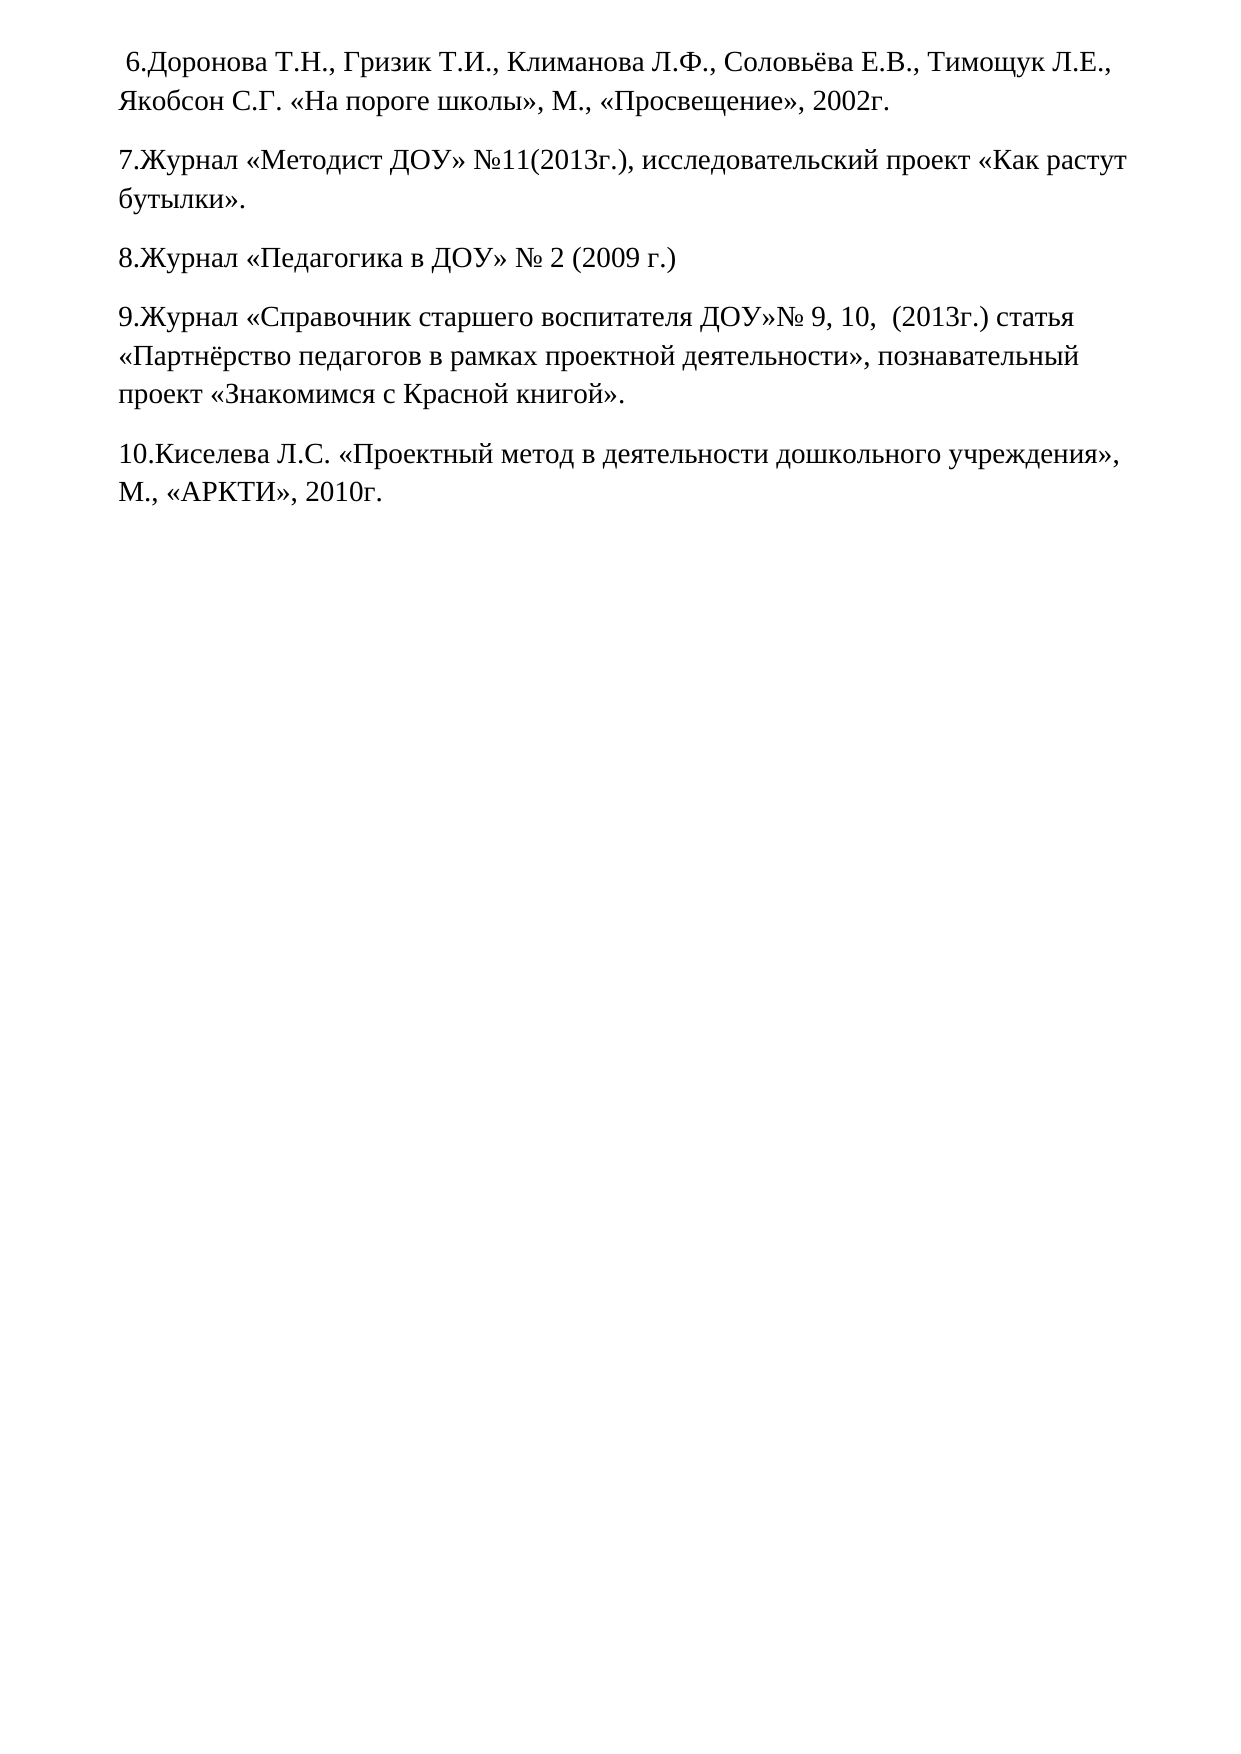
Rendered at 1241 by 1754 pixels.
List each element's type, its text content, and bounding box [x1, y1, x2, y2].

text 7.Журнал «Методист ДОУ» №11(2013г.), исследовательский проект «Как растут бутылки». [118, 142, 1152, 214]
text 8.Журнал «Педагогика в ДОУ» № 2 (2009 г.) [118, 240, 1152, 274]
text 6.Доронова Т.Н., Гризик Т.И., Климанова Л.Ф., Соловьёва Е.В., Тимощук Л.Е., Якобсон С.Г. «На пороге школы», М., «Просвещение», 2002г. [118, 44, 1152, 116]
text 10.Киселева Л.С. «Проектный метод в деятельности дошкольного учреждения», М., «АРКТИ», 2010г. [118, 436, 1152, 508]
text 9.Журнал «Справочник старшего воспитателя ДОУ»№ 9, 10, (2013г.) статья «Партнёрство педагогов в рамках проектной деятельности», познавательный проект «Знакомимся с Красной книгой». [118, 299, 1152, 410]
